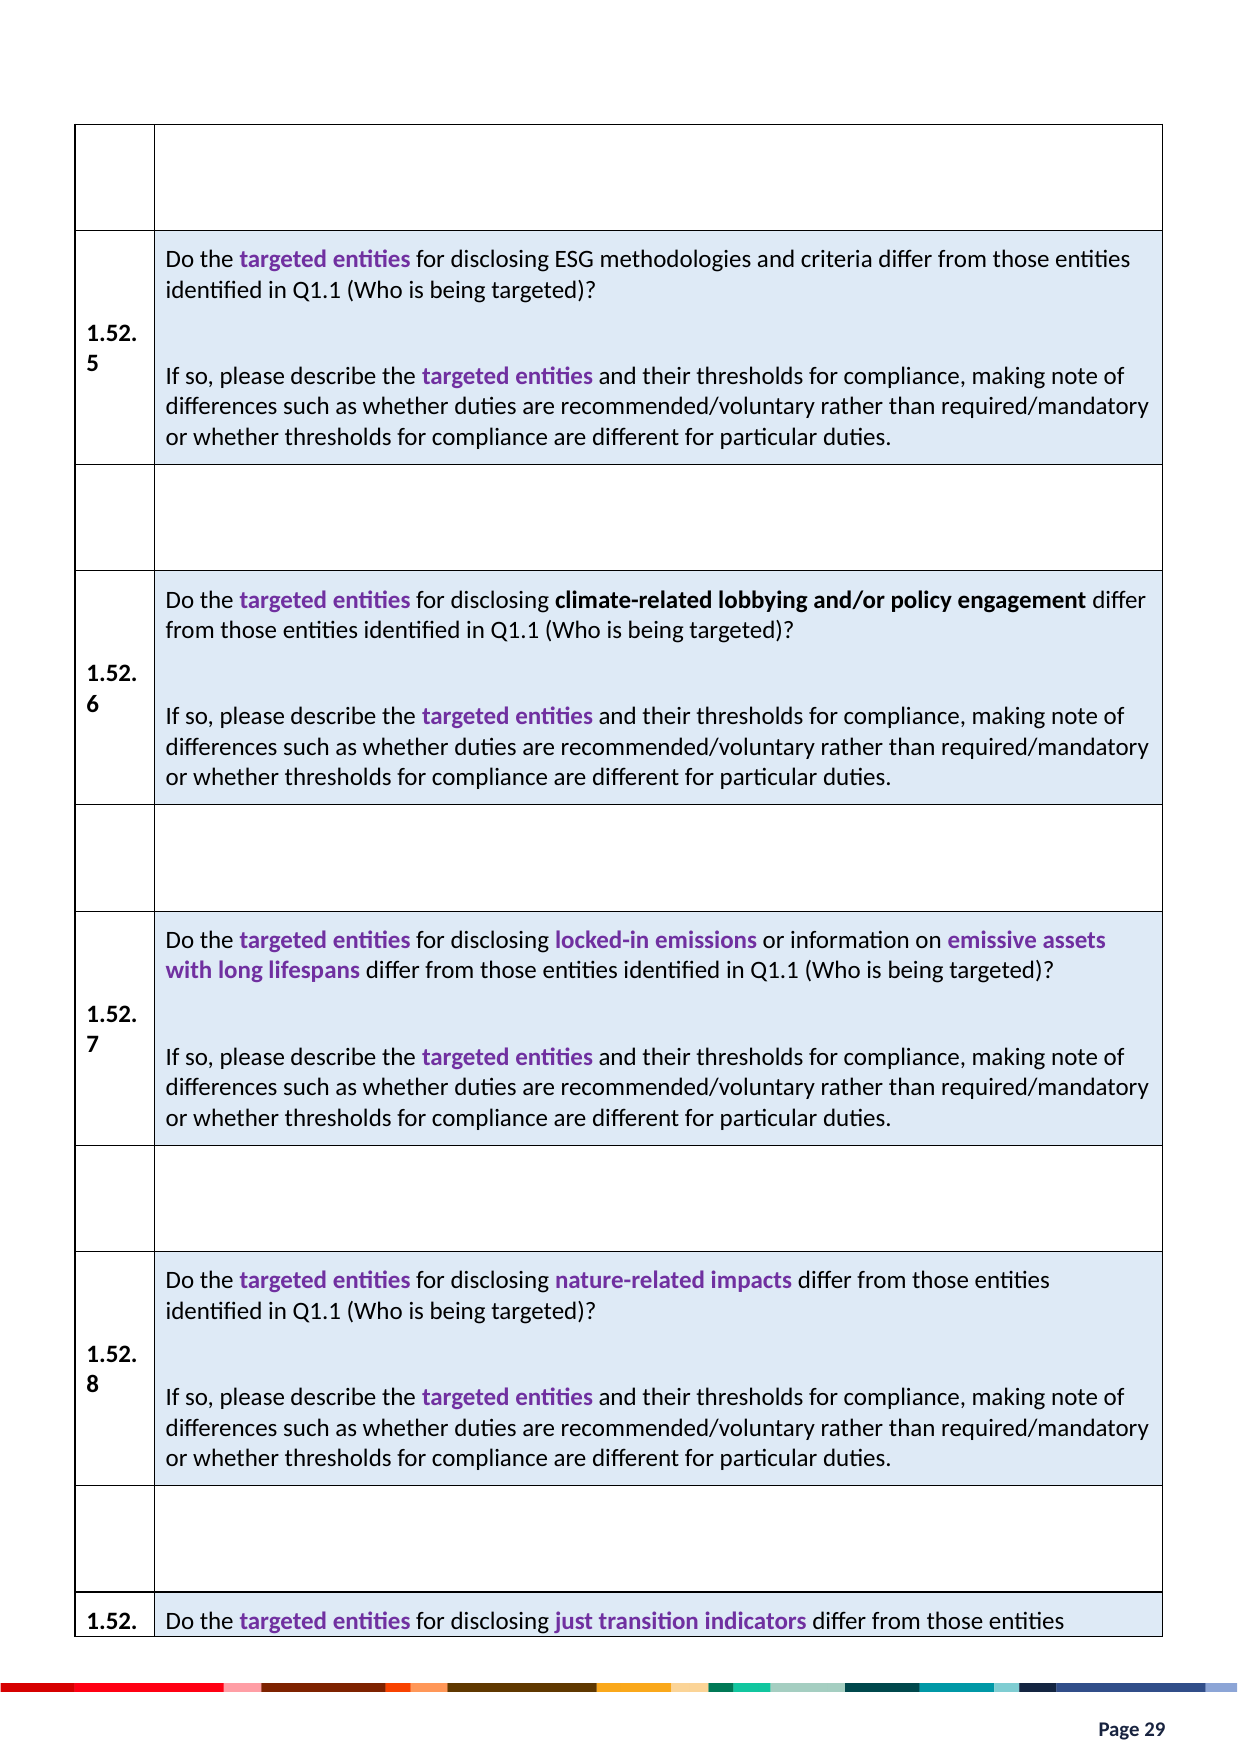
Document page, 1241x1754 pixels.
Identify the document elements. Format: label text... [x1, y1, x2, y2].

table_cell [76, 465, 154, 570]
table_cell [76, 125, 154, 230]
table_cell 1.52.5 [76, 231, 154, 464]
table_cell [76, 1486, 154, 1591]
table_cell [155, 125, 1162, 230]
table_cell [155, 1593, 1162, 1636]
table_cell Do the targeted entities for disclosing ESG methodologies and criteria differ from those entities identified in Q1.1 (Who is being targeted)? If so, please describe the targeted entities and their thresholds for compliance, making note of differences such as whether duties are recommended/voluntary rather than required/mandatory or whether thresholds for compliance are different for particular duties. [155, 231, 1162, 464]
table_cell [155, 805, 1162, 911]
table_cell 1.52.6 [76, 571, 154, 804]
table_cell [155, 465, 1162, 570]
table_cell [76, 1146, 154, 1251]
table_cell [155, 1146, 1162, 1251]
table_cell 1.52.8 [76, 1252, 154, 1485]
table_cell 1.52.9 [76, 1593, 154, 1636]
table_cell Do the targeted entities for disclosing locked-in emissions or information on emissive assets with long lifespans differ from those entities identified in Q1.1 (Who is being targeted)? If so, please describe the targeted entities and their thresholds for compliance, making note of differences such as whether duties are recommended/voluntary rather than required/mandatory or whether thresholds for compliance are different for particular duties. [155, 912, 1162, 1145]
picture [0, 1683, 1236, 1692]
table_cell Do the targeted entities for disclosing nature-related impacts differ from those entities identified in Q1.1 (Who is being targeted)? If so, please describe the targeted entities and their thresholds for compliance, making note of differences such as whether duties are recommended/voluntary rather than required/mandatory or whether thresholds for compliance are different for particular duties. [155, 1252, 1162, 1485]
table_cell [155, 1486, 1162, 1591]
table_cell Do the targeted entities for disclosing climate-related lobbying and/or policy engagement differ from those entities identified in Q1.1 (Who is being targeted)? If so, please describe the targeted entities and their thresholds for compliance, making note of differences such as whether duties are recommended/voluntary rather than required/mandatory or whether thresholds for compliance are different for particular duties. [155, 571, 1162, 804]
table_cell [76, 805, 154, 911]
table_cell 1.52.7 [76, 912, 154, 1145]
